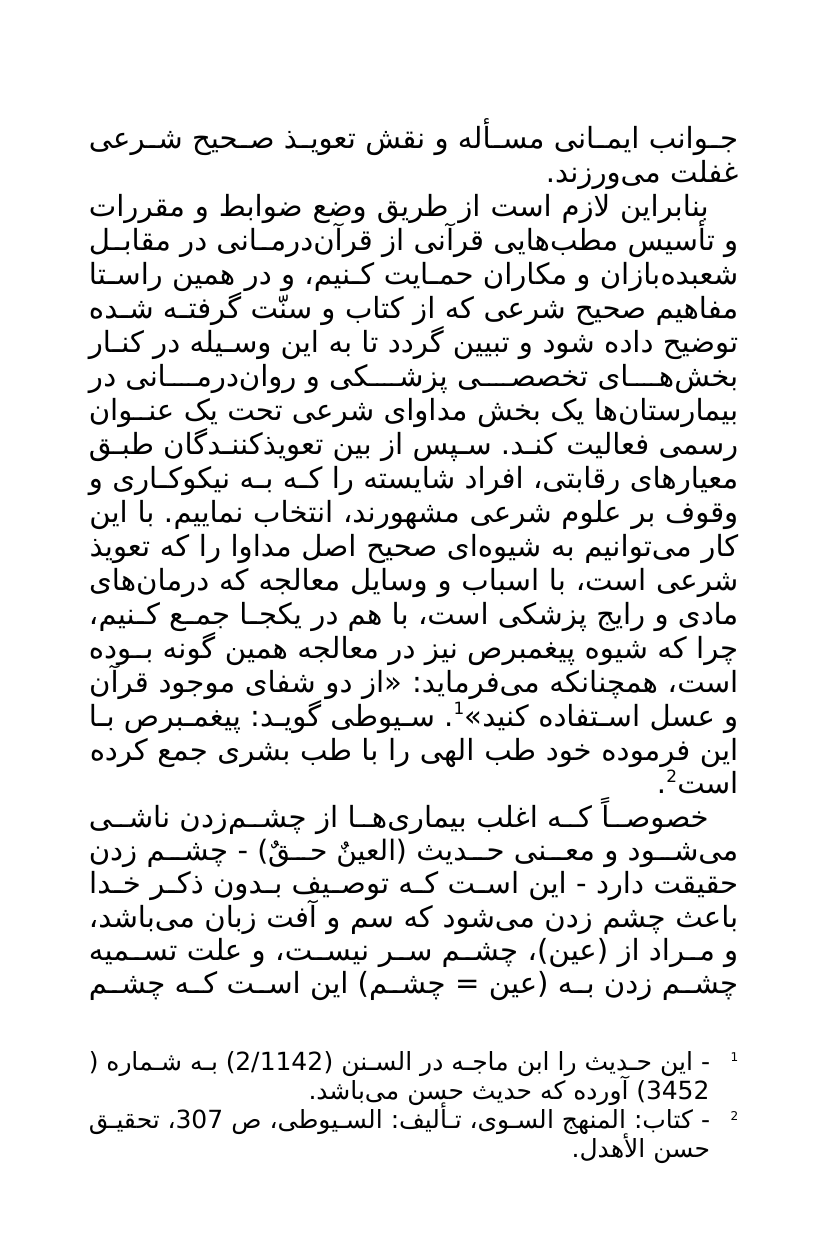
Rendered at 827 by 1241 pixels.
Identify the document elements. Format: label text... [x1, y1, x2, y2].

text بنابراین لازم است از طریق وضع ضوابط و مقررات و تأسیس مطب‌هایی قرآنی از قرآن‌درمانی در مقابل شعبده‌بازان و مکاران حمایت کنیم، و در همین راستا مفاهیم صحیح شرعی که از کتاب و سنّت گرفته شده توضیح داده شود و تبیین گردد تا به این وسیله در کنار بخش‌های تخصصی پزشکی و روان‌درمانی در بیمارستان‌ها یک بخش مداوای شرعی تحت یک عنوان رسمی فعالیت کند. سپس از بین تعویذکنندگان طبق معیارهای رقابتی، افراد شایسته را که به نیکوکاری و وقوف بر علوم شرعی مشهورند، انتخاب نماییم. با این کار می‌توانیم به شیوه‌ای صحیح اصل مداوا را که تعویذ شرعی است، با اسباب و وسایل معالجه که درمان‌های مادی و رایج پزشکی است، با هم در یکجا جمع کنیم، چرا که شیوه پیغمبرص نیز در معالجه همین گونه بوده است، همچنانکه می‌فرماید: «از دو شفای موجود قرآن و عسل استفاده کنید». سیوطی گوید: پیغمبرص با این فرموده خود طب الهی را با طب بشری جمع کرده است. [89, 189, 738, 801]
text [89, 801, 738, 1001]
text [89, 122, 738, 189]
